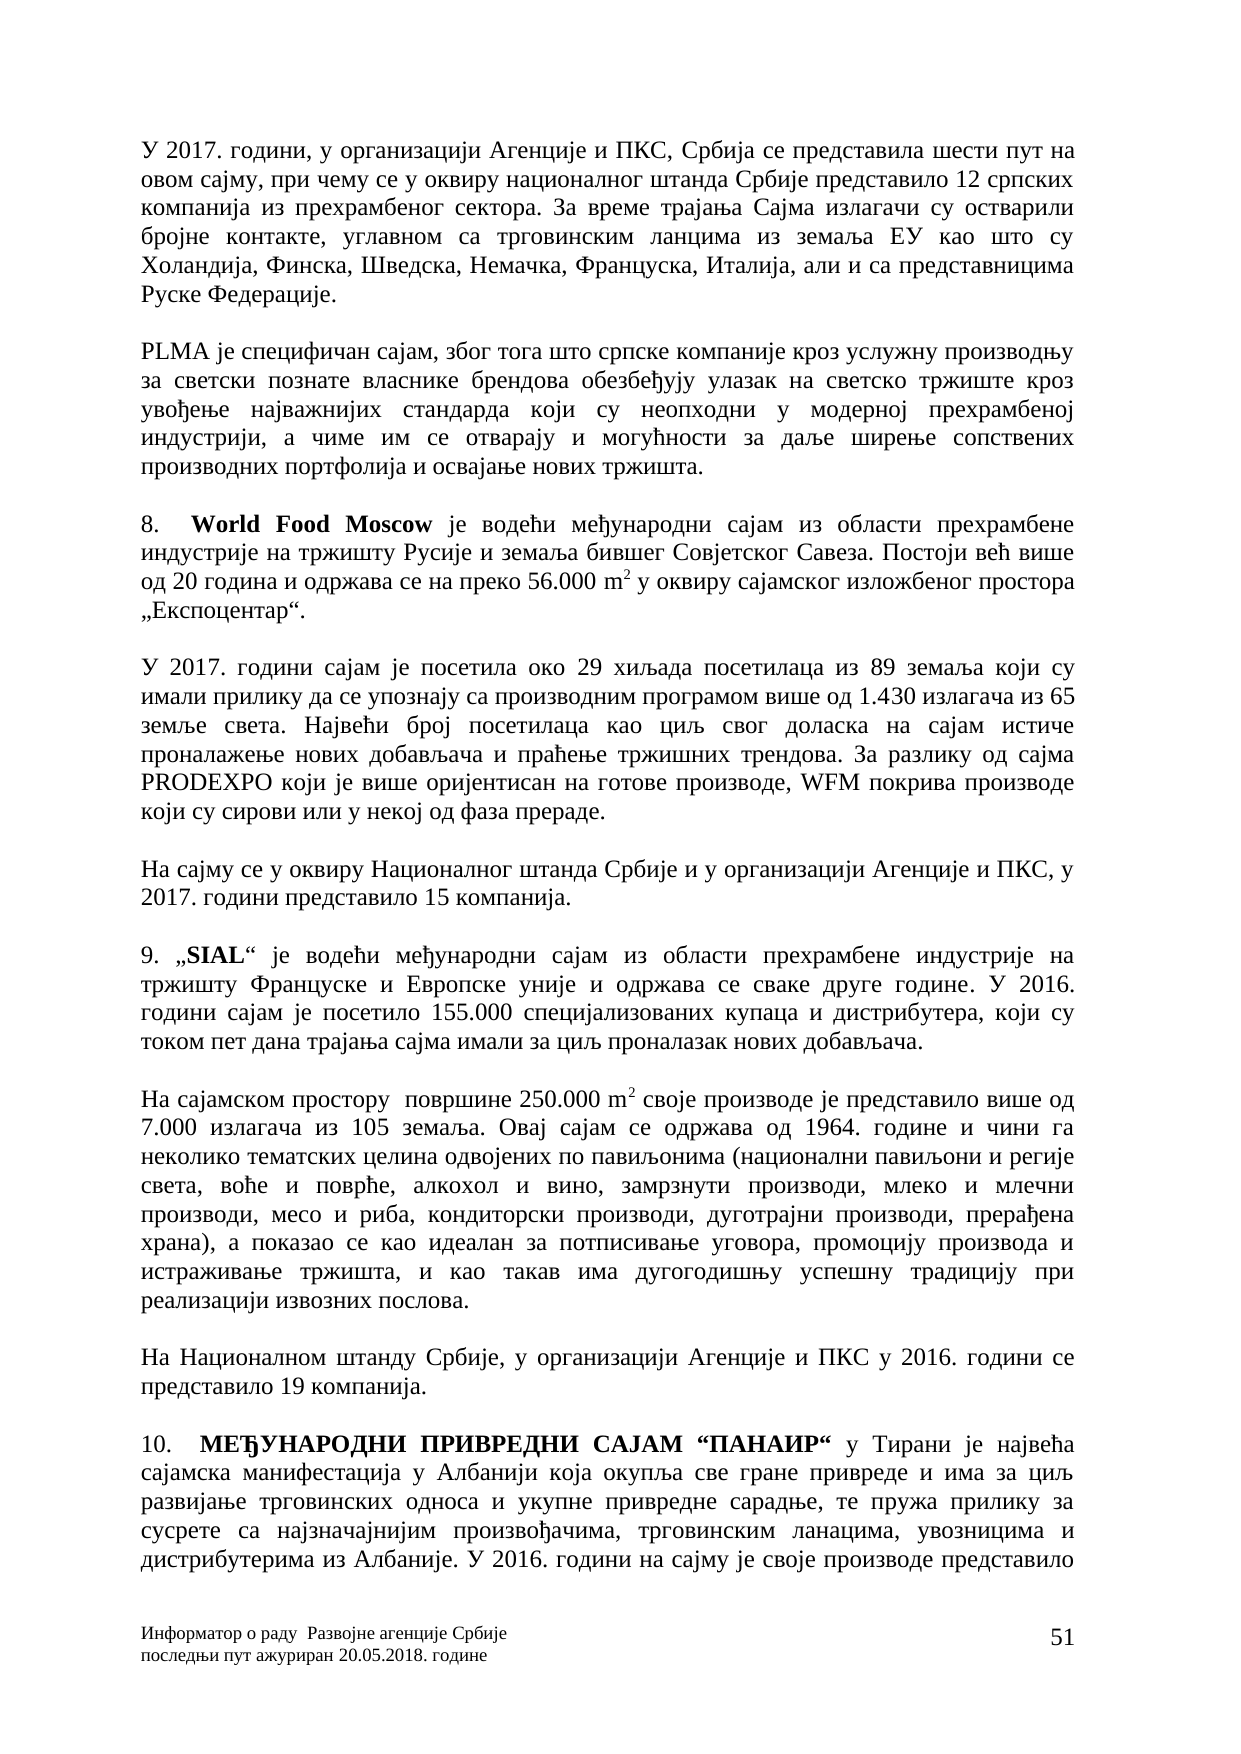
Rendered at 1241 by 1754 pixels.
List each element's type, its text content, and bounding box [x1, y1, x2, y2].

text У 2017. години сајам је посетила око 29 хиљада посетилаца из 89 земаља који су имали прилику да се упознају са производним програмом више од 1.430 излагача из 65 земље света. Највећи број посетилаца као циљ свог доласка на сајам истиче проналажење нових добављача и праћење тржишних трендова. За разлику од сајма PRODEXPO који је више оријентисан на готове производе, WFM покрива производе који су сирови или у некој од фаза прераде. [141, 652, 1075, 825]
text У 2017. години, у организацији Агенције и ПКС, Србија се представила шести пут на овом сајму, при чему се у оквиру националног штанда Србије представило 12 српских компанија из прехрамбеног сектора. За време трајања Сајма излагачи су остварили бројне контакте, углавном са трговинским ланцима из земаља ЕУ као што су Холандија, Финска, Шведска, Немачка, Француска, Италија, али и са представницима Руске Федерације. [141, 135, 1075, 307]
text PLMA је специфичан сајам, због тога што српске компаније кроз услужну производњу за светски познате власнике брендова обезбеђују улазак на светско тржиште кроз увођење најважнијих стандарда који су неопходни у модерној прехрамбеној индустрији, а чиме им се отварају и могућности за даље ширење сопствених производних портфолија и освајање нових тржишта. [141, 336, 1075, 480]
text На сајамском простору површине 250.000 m2 своје производе је представило више од 7.000 излагача из 105 земаља. Овај сајам се одржава од 1964. године и чини га неколико тематских целина одвојених по павиљонима (национални павиљони и регије света, воће и поврће, алкохол и вино, замрзнути производи, млеко и млечни производи, месо и риба, кондиторски производи, дуготрајни производи, прерађена храна), а показао се као идеалан за потписивање уговора, промоцију производа и истраживање тржишта, и као такав има дугогодишњу успешну традицију при реализацији извозних послова. [141, 1084, 1075, 1314]
text На сајму се у оквиру Националног штанда Србије и у организацији Агенције и ПКС, у 2017. години представило 15 компанијa. [141, 854, 1075, 911]
text 9. „SIAL“ је водећи међународни сајам из области прехрамбене индустрије на тржишту Француске и Европске уније и одржава се сваке друге године. У 2016. години сајам је посетило 155.000 специјализованих купаца и дистрибутера, који су током пет дана трајања сајма имали за циљ проналазак нових добављача. [141, 940, 1075, 1055]
text 8. World Food Moscow је водећи међународни сајам из области прехрамбене индустрије на тржишту Русије и земаља бившег Совјетског Савеза. Постоји већ више од 20 година и одржава се на преко 56.000 m2 у оквиру сајамског изложбеног простора „Експоцентар“. [141, 509, 1075, 624]
text На Националном штанду Србије, у организацији Агенције и ПКС у 2016. години се представило 19 компанија. [141, 1342, 1075, 1400]
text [141, 1429, 1075, 1572]
